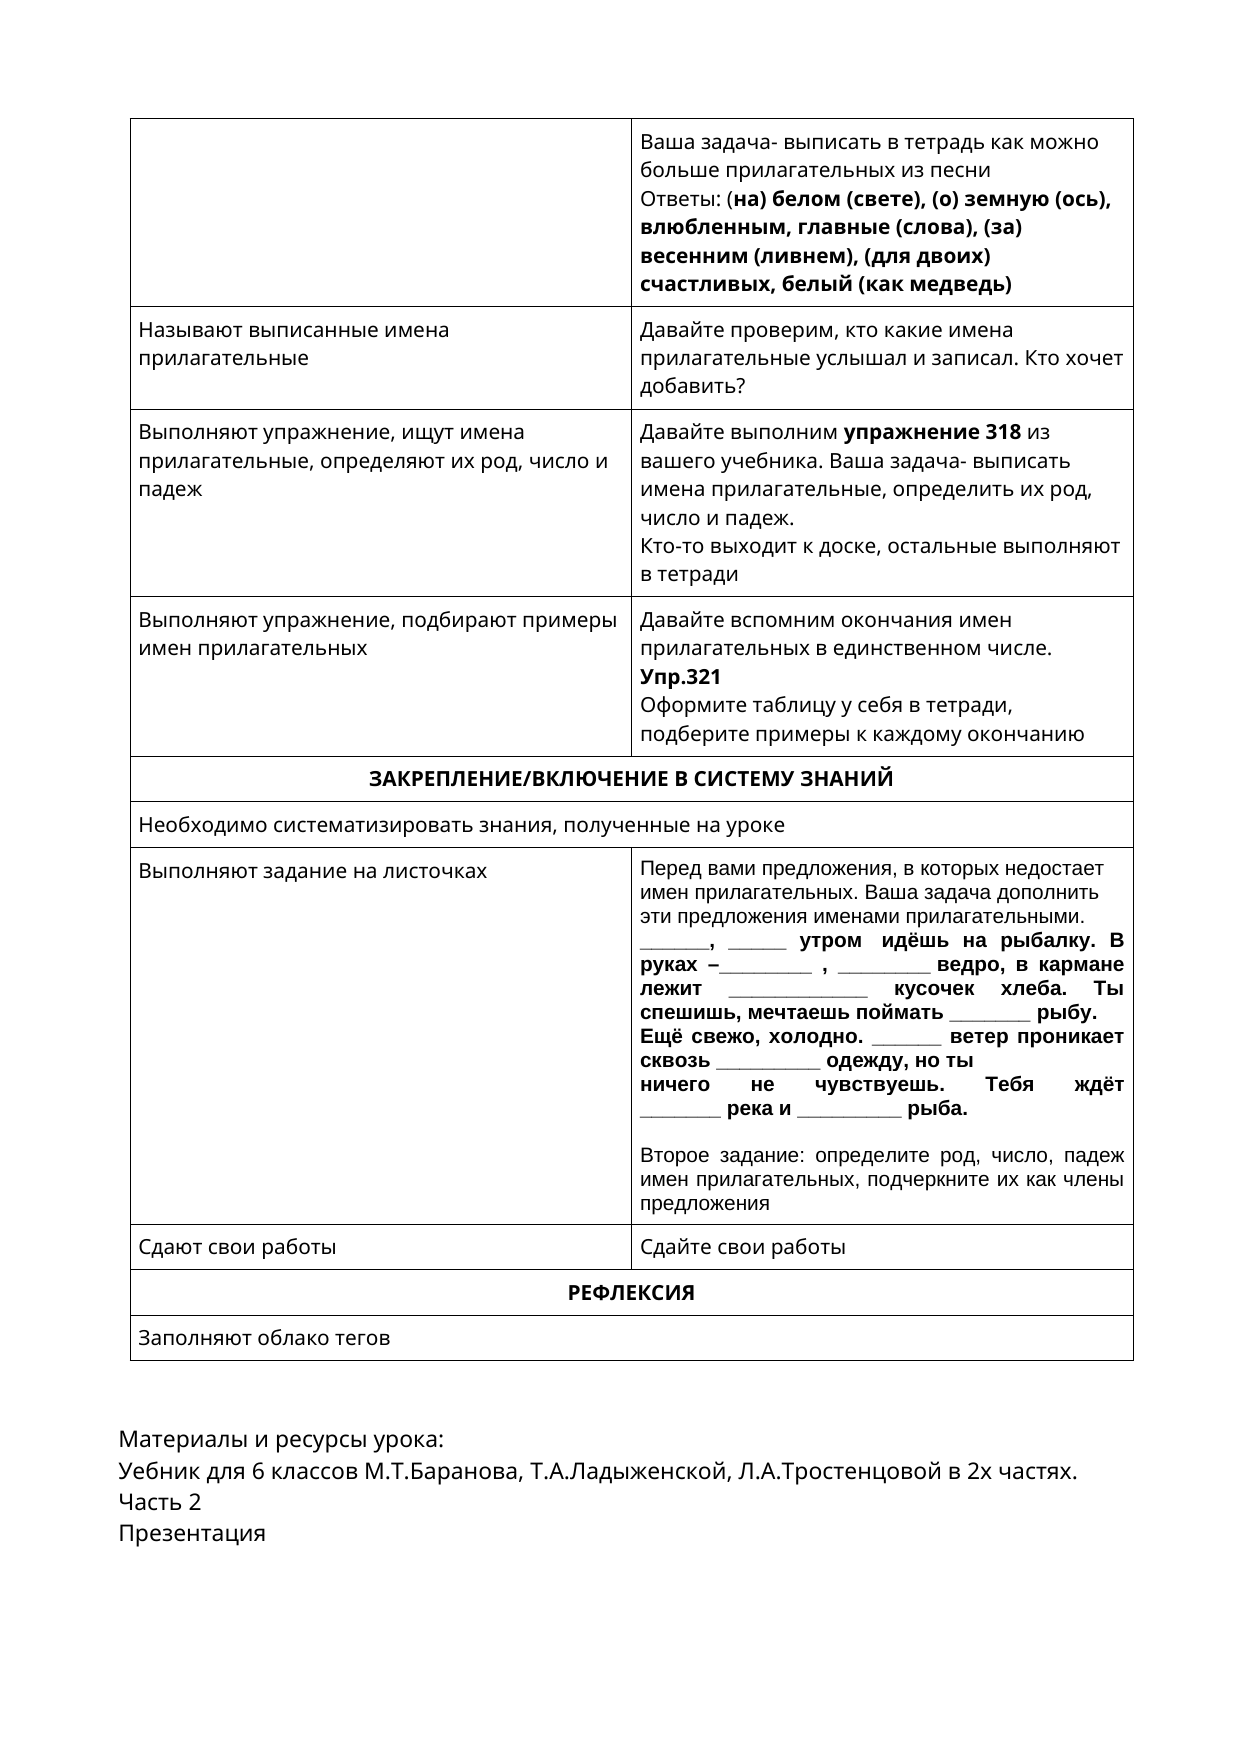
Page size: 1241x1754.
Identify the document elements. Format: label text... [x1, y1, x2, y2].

table_cell ЗАКРЕПЛЕНИЕ/ВКЛЮЧЕНИЕ В СИСТЕМУ ЗНАНИЙ [131, 757, 1133, 801]
table_cell Выполняют упражнение, ищут имена прилагательные, определяют их род, число и падеж [131, 410, 631, 596]
table_cell Сдайте свои работы [632, 1225, 1133, 1269]
table_cell Выполняют задание на листочках [131, 848, 631, 1223]
table_cell Выполняют упражнение, подбирают примеры имен прилагательных [131, 597, 631, 756]
table_cell Перед вами предложения, в которых недостает имен прилагательных. Ваша задача дополнить эти предложения именами прилагательными. ______, _____ утром идёшь на рыбалку. В руках –________ , ________ ведро, в кармане лежит ____________ кусочек хлеба. Ты спешишь, мечтаешь поймать _______ рыбу. Ещё свежо, холодно. ______ ветер проникает сквозь _________ одежду, но ты ничего не чувствуешь. Тебя ждёт _______ река и _________ рыба. Второе задание: определите род, число, падеж имен прилагательных, подчеркните их как члены предложения [632, 848, 1133, 1223]
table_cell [632, 119, 1133, 306]
table_cell Заполняют облако тегов [131, 1316, 1133, 1360]
table_cell РЕФЛЕКСИЯ [131, 1270, 1133, 1315]
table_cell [131, 119, 631, 306]
table_cell Сдают свои работы [131, 1225, 631, 1269]
text Презентация [118, 1517, 1122, 1579]
text Материалы и ресурсы урока: [118, 1423, 1122, 1454]
table_cell Называют выписанные имена прилагательные [131, 307, 631, 408]
table_cell Необходимо систематизировать знания, полученные на уроке [131, 802, 1133, 847]
table_cell Давайте выполним упражнение 318 из вашего учебника. Ваша задача- выписать имена прилагательные, определить их род, число и падеж. Кто-то выходит к доске, остальные выполняют в тетради [632, 410, 1133, 596]
table_cell Давайте вспомним окончания имен прилагательных в единственном числе. Упр.321 Оформите таблицу у себя в тетради, подберите примеры к каждому окончанию [632, 597, 1133, 756]
text Уебник для 6 классов М.Т.Баранова, Т.А.Ладыженской, Л.А.Тростенцовой в 2х частях. Часть 2 [118, 1454, 1122, 1517]
table_cell Давайте проверим, кто какие имена прилагательные услышал и записал. Кто хочет добавить? [632, 307, 1133, 408]
